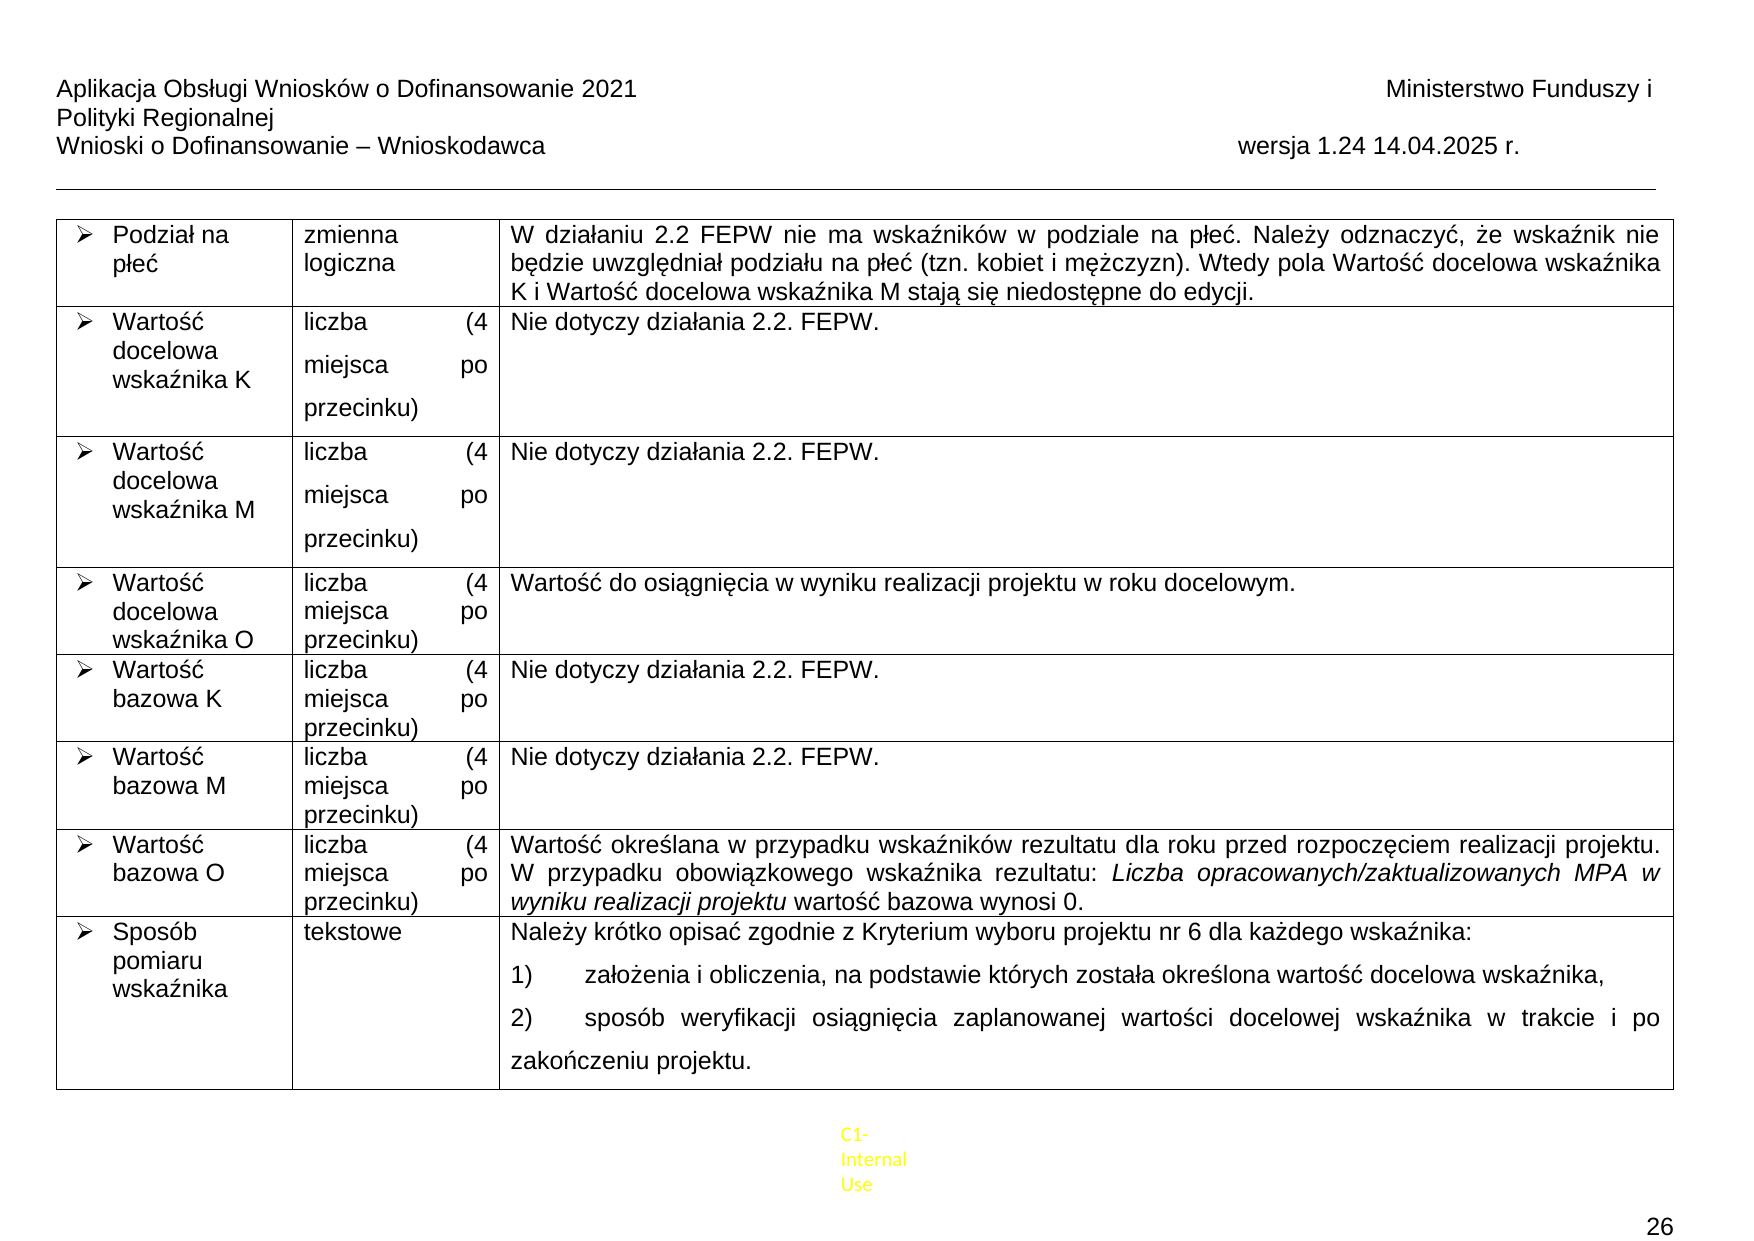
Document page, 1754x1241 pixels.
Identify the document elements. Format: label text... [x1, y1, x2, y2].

table_cell Wartość bazowa M [57, 742, 292, 828]
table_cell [57, 917, 292, 1089]
table_cell Nie dotyczy działania 2.2. FEPW. [500, 437, 1673, 567]
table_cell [500, 917, 1673, 1089]
table_cell Nie dotyczy działania 2.2. FEPW. [500, 742, 1673, 828]
table_cell liczba (4 miejsca po przecinku) [293, 830, 499, 916]
table_cell Wartość do osiągnięcia w wyniku realizacji projektu w roku docelowym. [500, 568, 1673, 654]
table_cell liczba (4 miejsca po przecinku) [293, 655, 499, 741]
table_cell Wartość bazowa O [57, 830, 292, 916]
table_cell W działaniu 2.2 FEPW nie ma wskaźników w podziale na płeć. Należy odznaczyć, że wskaźnik nie będzie uwzględniał podziału na płeć (tzn. kobiet i mężczyzn). Wtedy pola Wartość docelowa wskaźnika K i Wartość docelowa wskaźnika M stają się niedostępne do edycji. [500, 220, 1673, 306]
table_cell Wartość określana w przypadku wskaźników rezultatu dla roku przed rozpoczęciem realizacji projektu. W przypadku obowiązkowego wskaźnika rezultatu: Liczba opracowanych/zaktualizowanych MPA w wyniku realizacji projektu wartość bazowa wynosi 0. [500, 830, 1673, 916]
table_cell tekstowe [293, 917, 499, 1089]
table_cell Nie dotyczy działania 2.2. FEPW. [500, 655, 1673, 741]
table_cell Wartość bazowa K [57, 655, 292, 741]
table_cell Nie dotyczy działania 2.2. FEPW. [500, 307, 1673, 436]
table_cell Wartość docelowa wskaźnika K [57, 307, 292, 436]
table_cell Podział na płeć [57, 220, 292, 306]
table_cell liczba (4 miejsca po przecinku) [293, 568, 499, 654]
table_cell Wartość docelowa wskaźnika M [57, 437, 292, 567]
table_cell liczba (4 miejsca po przecinku) [293, 307, 499, 436]
table_cell zmienna logiczna [293, 220, 499, 306]
table_cell Wartość docelowa wskaźnika O [57, 568, 292, 654]
table_cell liczba (4 miejsca po przecinku) [293, 437, 499, 567]
table_cell liczba (4 miejsca po przecinku) [293, 742, 499, 828]
